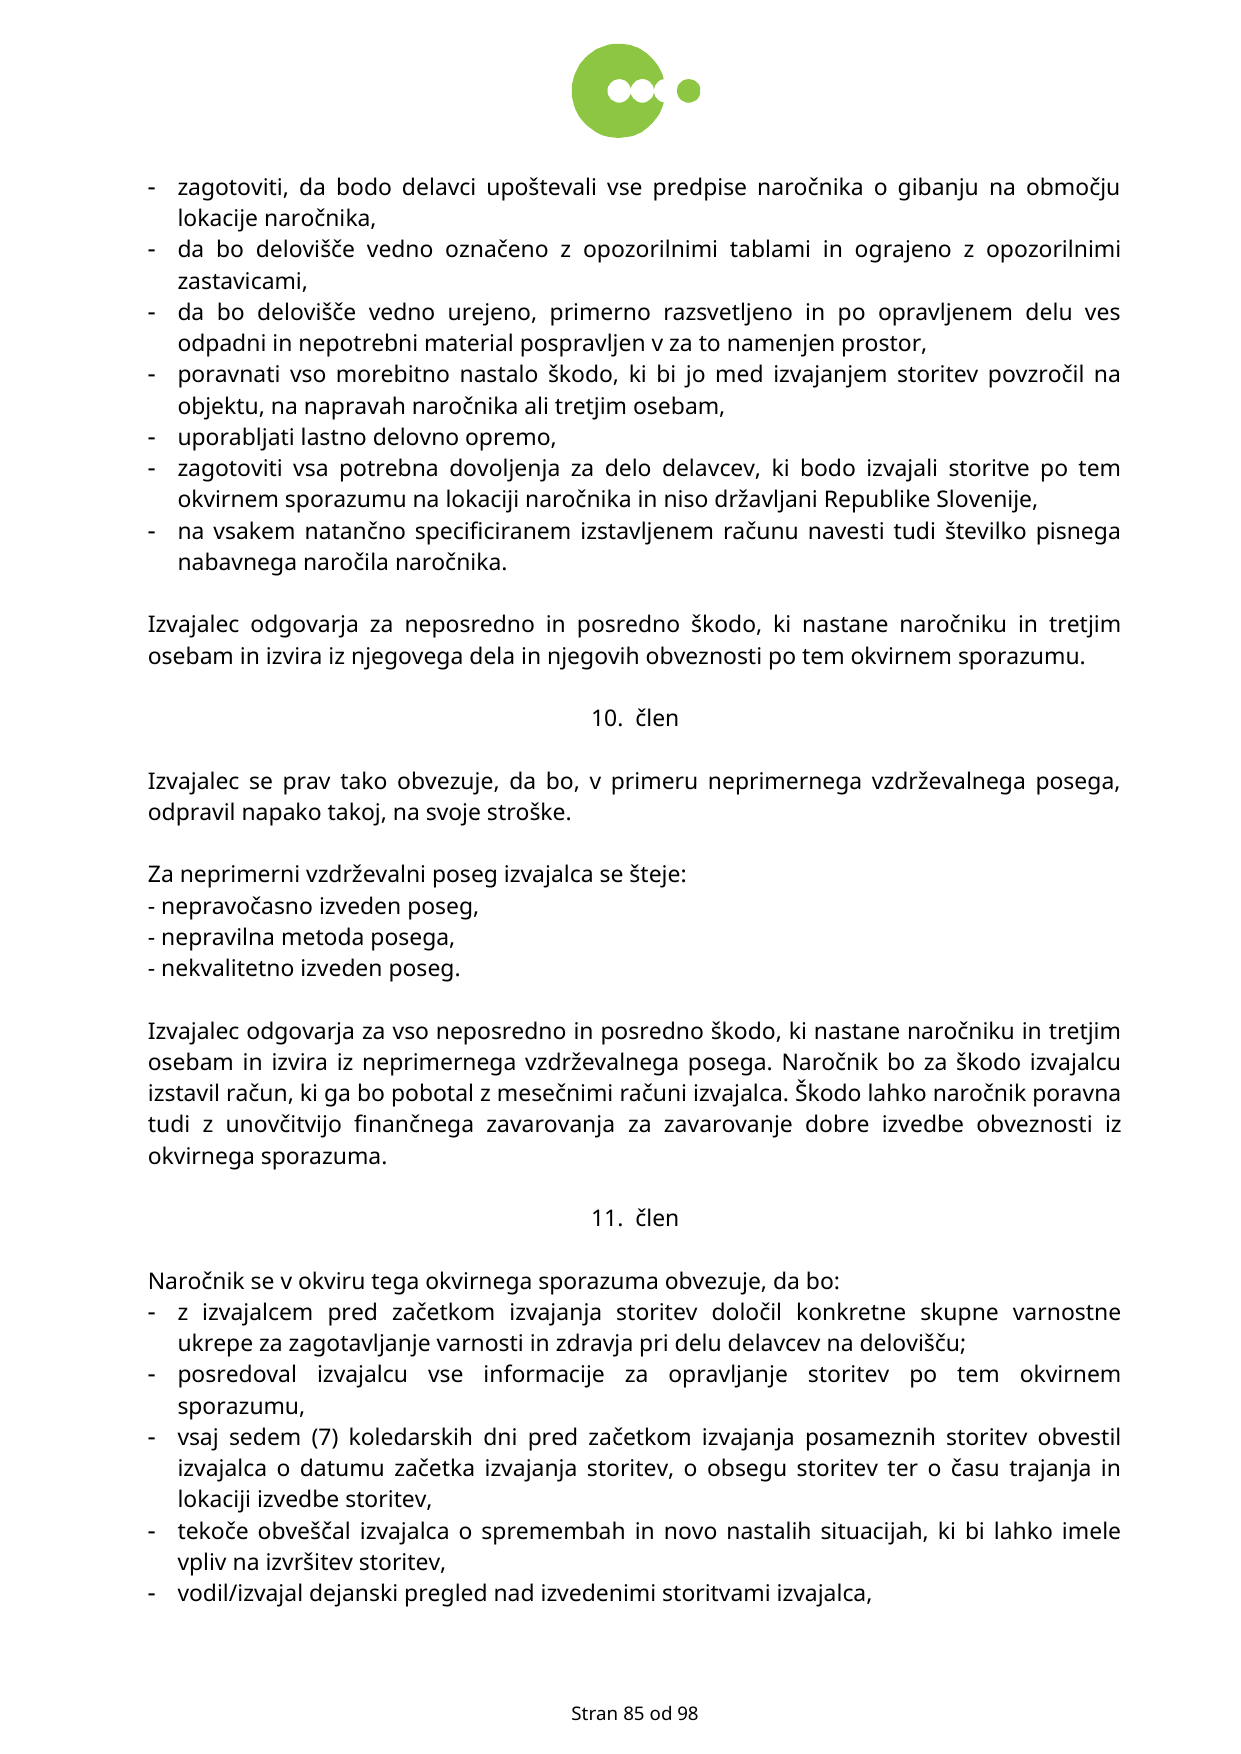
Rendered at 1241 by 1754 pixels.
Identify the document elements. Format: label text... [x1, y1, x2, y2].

text Izvajalec odgovarja za neposredno in posredno škodo, ki nastane naročniku in tretjim osebam in izvira iz njegovega dela in njegovih obveznosti po tem okvirnem sporazumu. [148, 608, 1122, 671]
list tekoče obveščal izvajalca o spremembah in novo nastalih situacijah, ki bi lahko imele vpliv na izvršitev storitev, [148, 1515, 1122, 1577]
list vsaj sedem (7) koledarskih dni pred začetkom izvajanja posameznih storitev obvestil izvajalca o datumu začetka izvajanja storitev, o obsegu storitev ter o času trajanja in lokaciji izvedbe storitev, [148, 1421, 1122, 1515]
text Za neprimerni vzdrževalni poseg izvajalca se šteje: [148, 858, 1122, 890]
list z izvajalcem pred začetkom izvajanja storitev določil konkretne skupne varnostne ukrepe za zagotavljanje varnosti in zdravja pri delu delavcev na delovišču; [148, 1296, 1122, 1358]
list posredoval izvajalcu vse informacije za opravljanje storitev po tem okvirnem sporazumu, [148, 1358, 1122, 1421]
text - nepravočasno izveden poseg, [148, 890, 1122, 921]
text - nepravilna metoda posega, [148, 921, 1122, 952]
list člen [148, 1202, 1122, 1233]
list zagotoviti vsa potrebna dovoljenja za delo delavcev, ki bodo izvajali storitve po tem okvirnem sporazumu na lokaciji naročnika in niso državljani Republike Slovenije, [148, 452, 1122, 515]
list da bo delovišče vedno urejeno, primerno razsvetljeno in po opravljenem delu ves odpadni in nepotrebni material pospravljen v za to namenjen prostor, [148, 296, 1122, 358]
list poravnati vso morebitno nastalo škodo, ki bi jo med izvajanjem storitev povzročil na objektu, na napravah naročnika ali tretjim osebam, [148, 358, 1122, 421]
list na vsakem natančno specificiranem izstavljenem računu navesti tudi številko pisnega nabavnega naročila naročnika. [148, 515, 1122, 577]
text - nekvalitetno izveden poseg. [148, 952, 1122, 983]
text Izvajalec se prav tako obvezuje, da bo, v primeru neprimernega vzdrževalnega posega, odpravil napako takoj, na svoje stroške. [148, 765, 1122, 827]
list da bo delovišče vedno označeno z opozorilnimi tablami in ograjeno z opozorilnimi zastavicami, [148, 233, 1122, 296]
text Naročnik se v okviru tega okvirnega sporazuma obvezuje, da bo: [148, 1265, 1122, 1296]
list uporabljati lastno delovno opremo, [148, 421, 1122, 452]
list člen [148, 702, 1122, 733]
list vodil/izvajal dejanski pregled nad izvedenimi storitvami izvajalca, [148, 1577, 1122, 1608]
text Izvajalec odgovarja za vso neposredno in posredno škodo, ki nastane naročniku in tretjim osebam in izvira iz neprimernega vzdrževalnega posega. Naročnik bo za škodo izvajalcu izstavil račun, ki ga bo pobotal z mesečnimi računi izvajalca. Škodo lahko naročnik poravna tudi z unovčitvijo finančnega zavarovanja za zavarovanje dobre izvedbe obveznosti iz okvirnega sporazuma. [148, 1015, 1122, 1171]
list zagotoviti, da bodo delavci upoštevali vse predpise naročnika o gibanju na območju lokacije naročnika, [148, 171, 1122, 233]
